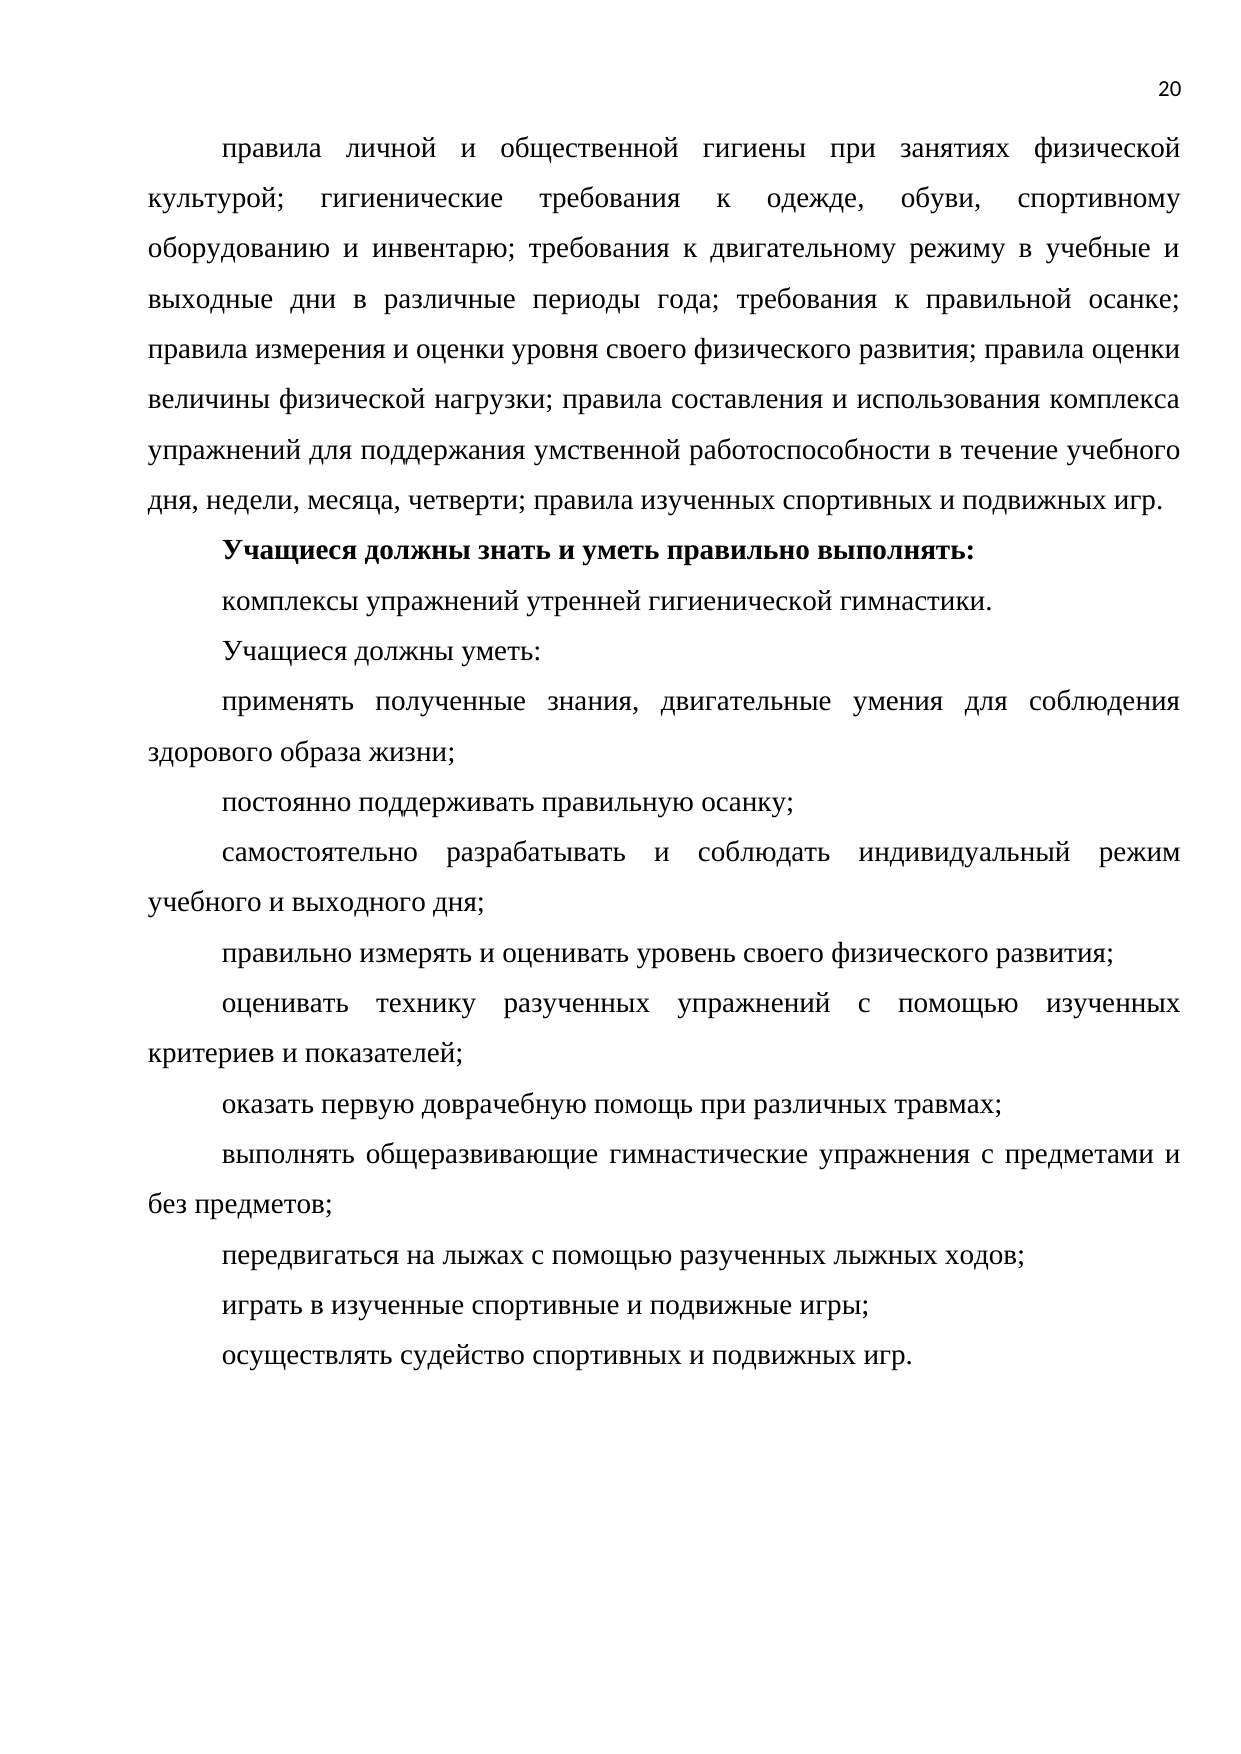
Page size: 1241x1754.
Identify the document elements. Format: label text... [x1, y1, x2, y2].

text правила личной и общественной гигиены при занятиях физической культурой; гигиенические требования к одежде, обуви, спортивному оборудованию и инвентарю; требования к двигательному режиму в учебные и выходные дни в различные периоды года; требования к правильной осанке; правила измерения и оценки уровня своего физического развития; правила оценки величины физической нагрузки; правила составления и использования комплекса упражнений для поддержания умственной работоспособности в течение учебного дня, недели, месяца, четверти; правила изученных спортивных и подвижных игр. [148, 130, 1181, 516]
text комплексы упражнений утренней гигиенической гимнастики. [148, 583, 1181, 616]
text передвигаться на лыжах с помощью разученных лыжных ходов; [148, 1237, 1181, 1270]
text оказать первую доврачебную помощь при различных травмах; [148, 1086, 1181, 1119]
text постоянно поддерживать правильную осанку; [148, 784, 1181, 817]
text Учащиеся должны уметь: [148, 633, 1181, 667]
text осуществлять судейство спортивных и подвижных игр. [148, 1337, 1181, 1371]
text выполнять общеразвивающие гимнастические упражнения с предметами и без предметов; [148, 1136, 1181, 1220]
text самостоятельно разрабатывать и соблюдать индивидуальный режим учебного и выходного дня; [148, 834, 1181, 918]
text Учащиеся должны знать и уметь правильно выполнять: [148, 532, 1181, 566]
text применять полученные знания, двигательные умения для соблюдения здорового образа жизни; [148, 683, 1181, 767]
text оценивать технику разученных упражнений с помощью изученных критериев и показателей; [148, 985, 1181, 1069]
text правильно измерять и оценивать уровень своего физического развития; [148, 935, 1181, 968]
text играть в изученные спортивные и подвижные игры; [148, 1287, 1181, 1321]
